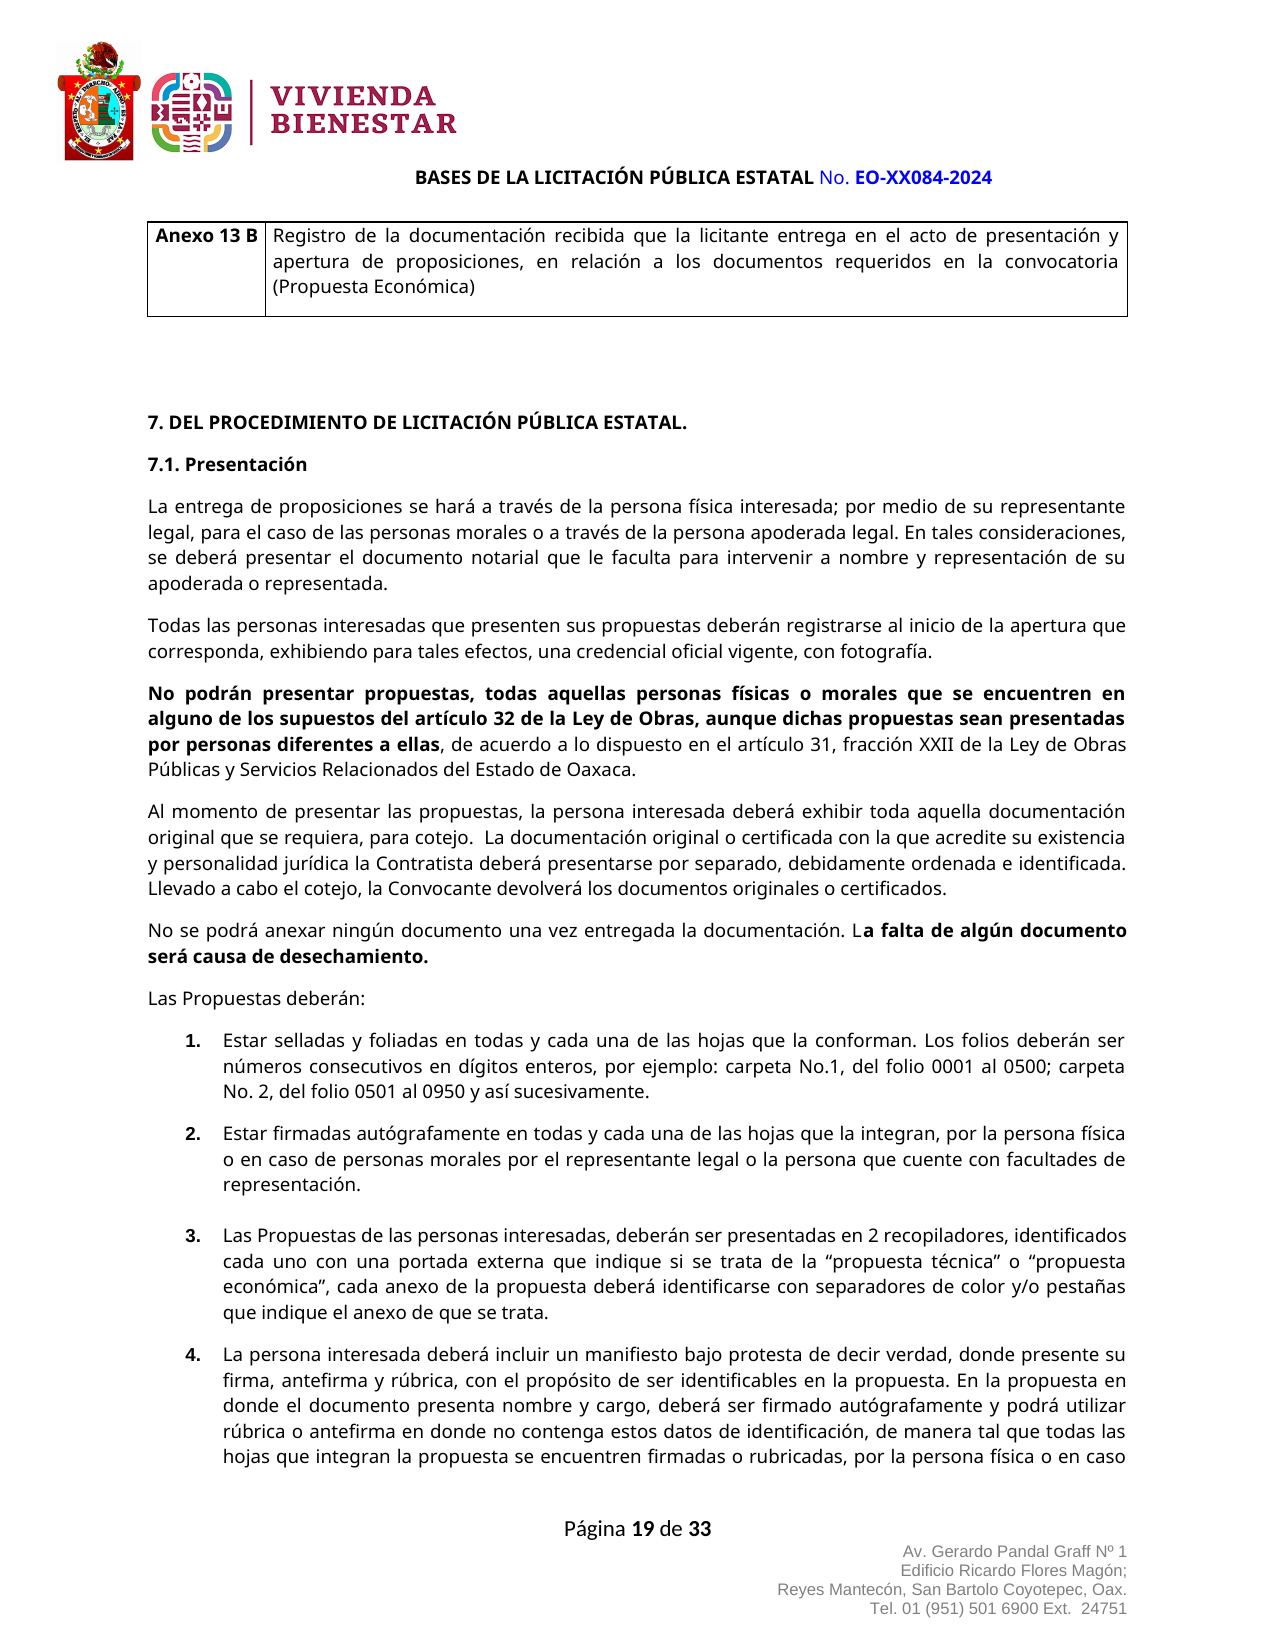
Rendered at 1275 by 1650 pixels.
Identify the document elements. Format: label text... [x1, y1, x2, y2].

text La entrega de proposiciones se hará a través de la persona física interesada; por medio de su representante legal, para el caso de las personas morales o a través de la persona apoderada legal. En tales consideraciones, se deberá presentar el documento notarial que le faculta para intervenir a nombre y representación de su apoderada o representada. [148, 494, 1127, 596]
picture [55, 41, 143, 163]
list Estar firmadas autógrafamente en todas y cada una de las hojas que la integran, por la persona física o en caso de personas morales por el representante legal o la persona que cuente con facultades de representación. [185, 1121, 1127, 1197]
list Las Propuestas de las personas interesadas, deberán ser presentadas en 2 recopiladores, identificados cada uno con una portada externa que indique si se trata de la “propuesta técnica” o “propuesta económica”, cada anexo de la propuesta deberá identificarse con separadores de color y/o pestañas que indique el anexo de que se trata. [185, 1223, 1127, 1325]
table_cell Anexo 13 B [148, 223, 265, 316]
table_cell Registro de la documentación recibida que la licitante entrega en el acto de presentación y apertura de proposiciones, en relación a los documentos requeridos en la convocatoria (Propuesta Económica) [266, 223, 1127, 316]
text 7.1. Presentación [148, 451, 1127, 477]
text No podrán presentar propuestas, todas aquellas personas físicas o morales que se encuentren en alguno de los supuestos del artículo 32 de la Ley de Obras, aunque dichas propuestas sean presentadas por personas diferentes a ellas, de acuerdo a lo dispuesto en el artículo 31, fracción XXII de la Ley de Obras Públicas y Servicios Relacionados del Estado de Oaxaca. [148, 680, 1127, 782]
list Estar selladas y foliadas en todas y cada una de las hojas que la conforman. Los folios deberán ser números consecutivos en dígitos enteros, por ejemplo: carpeta No.1, del folio 0001 al 0500; carpeta No. 2, del folio 0501 al 0950 y así sucesivamente. [185, 1027, 1127, 1104]
text 7. DEL PROCEDIMIENTO DE LICITACIÓN PÚBLICA ESTATAL. [148, 409, 1127, 435]
text Todas las personas interesadas que presenten sus propuestas deberán registrarse al inicio de la apertura que corresponda, exhibiendo para tales efectos, una credencial oficial vigente, con fotografía. [148, 612, 1127, 663]
text Al momento de presentar las propuestas, la persona interesada deberá exhibir toda aquella documentación original que se requiera, para cotejo. La documentación original o certificada con la que acredite su existencia y personalidad jurídica la Contratista deberá presentarse por separado, debidamente ordenada e identificada. Llevado a cabo el cotejo, la Convocante devolverá los documentos originales o certificados. [148, 799, 1127, 901]
picture [147, 64, 473, 161]
text Las Propuestas deberán: [148, 985, 1127, 1011]
text No se podrá anexar ningún documento una vez entregada la documentación. La falta de algún documento será causa de desechamiento. [148, 918, 1127, 969]
